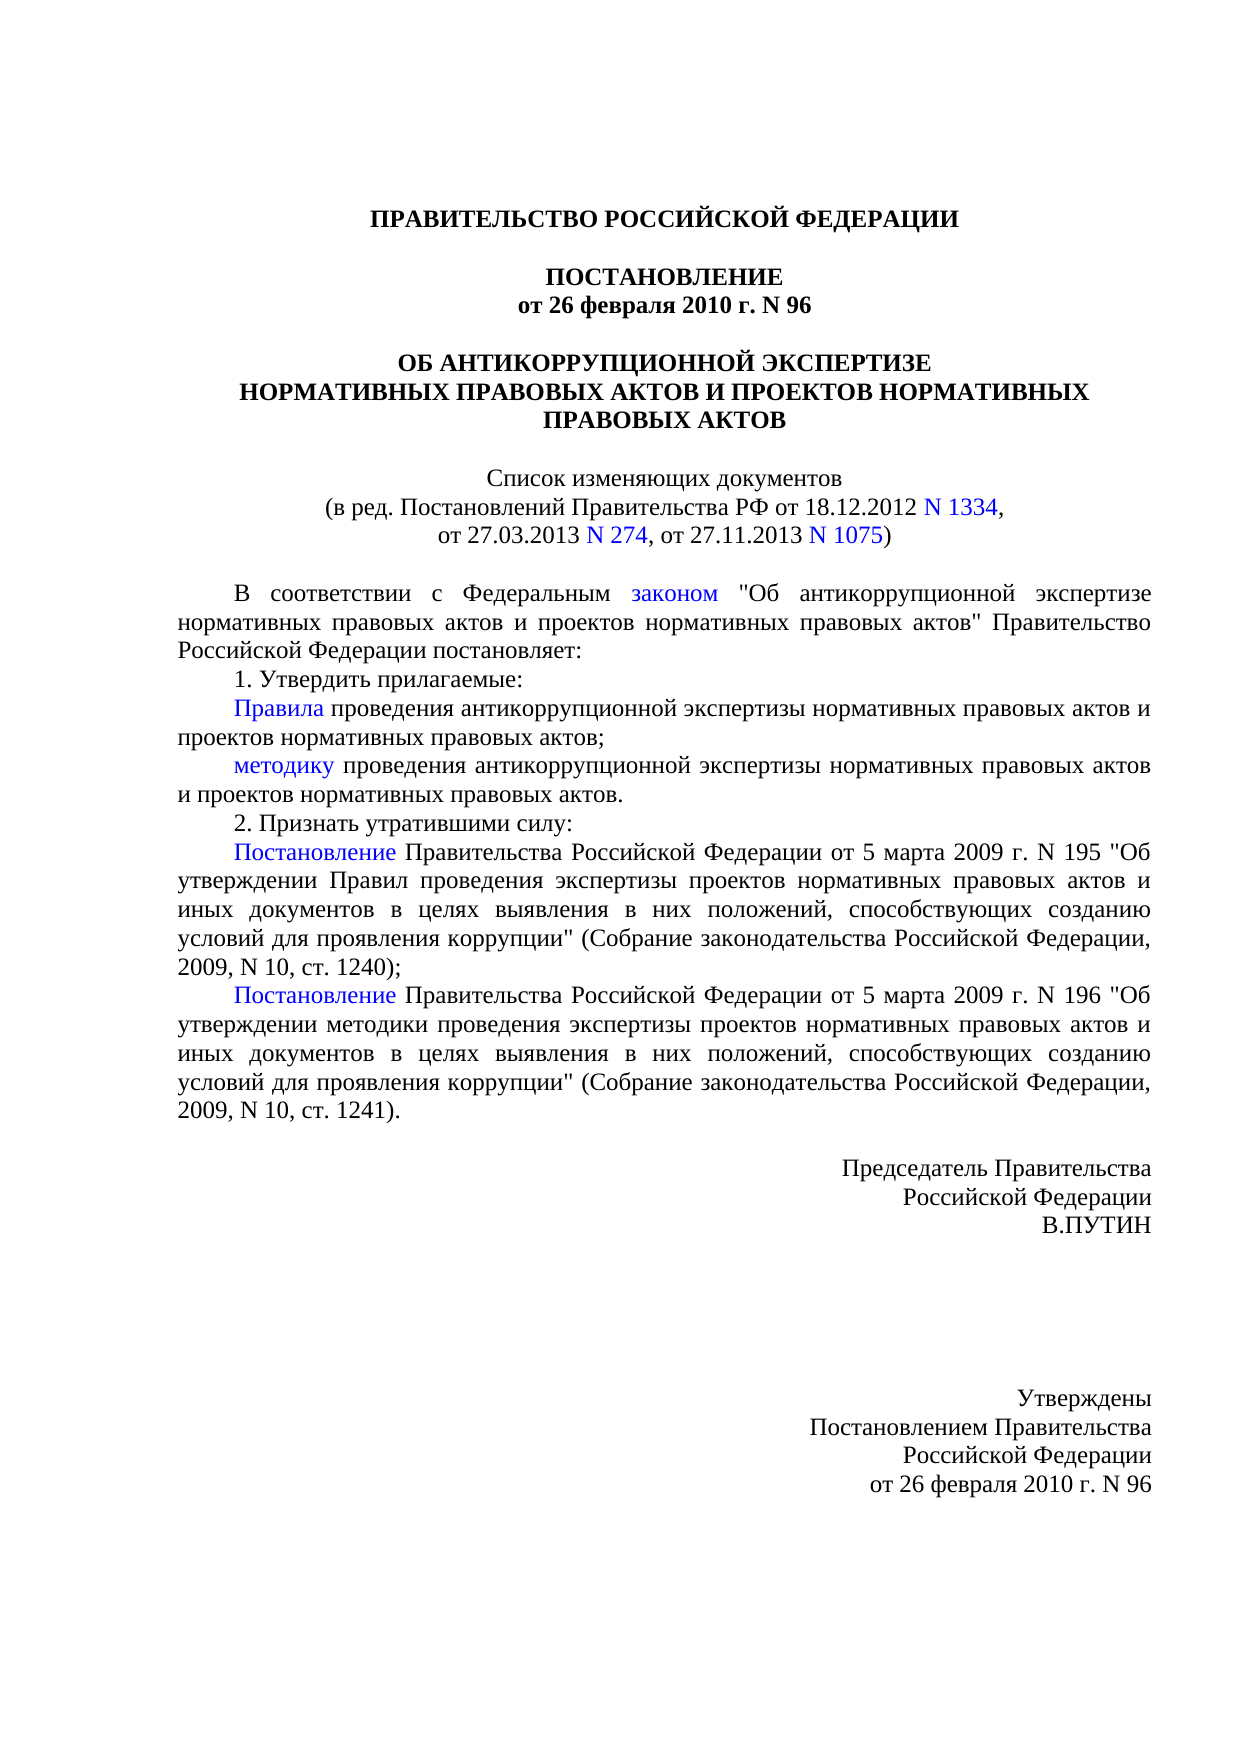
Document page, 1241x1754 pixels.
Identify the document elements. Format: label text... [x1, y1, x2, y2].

text 1. Утвердить прилагаемые: [177, 664, 1152, 693]
text В.ПУТИН [177, 1211, 1152, 1239]
text Правила проведения антикоррупционной экспертизы нормативных правовых актов и проектов нормативных правовых актов; [177, 693, 1152, 751]
text Председатель Правительства [177, 1153, 1152, 1182]
text ПРАВОВЫХ АКТОВ [177, 406, 1152, 434]
text (в ред. Постановлений Правительства РФ от 18.12.2012 N 1334, [177, 492, 1152, 521]
text В соответствии с Федеральным законом "Об антикоррупционной экспертизе нормативных правовых актов и проектов нормативных правовых актов" Правительство Российской Федерации постановляет: [177, 578, 1152, 664]
text от 26 февраля 2010 г. N 96 [177, 1469, 1152, 1498]
text ОБ АНТИКОРРУПЦИОННОЙ ЭКСПЕРТИЗЕ [177, 348, 1152, 377]
text Постановлением Правительства [177, 1412, 1152, 1441]
text Утверждены [177, 1383, 1152, 1412]
text от 26 февраля 2010 г. N 96 [177, 291, 1152, 319]
text Постановление Правительства Российской Федерации от 5 марта 2009 г. N 195 "Об утверждении Правил проведения экспертизы проектов нормативных правовых актов и иных документов в целях выявления в них положений, способствующих созданию условий для проявления коррупции" (Собрание законодательства Российской Федерации, 2009, N 10, ст. 1240); [177, 837, 1152, 981]
text 2. Признать утратившими силу: [177, 808, 1152, 837]
text от 27.03.2013 N 274, от 27.11.2013 N 1075) [177, 521, 1152, 549]
text Постановление Правительства Российской Федерации от 5 марта 2009 г. N 196 "Об утверждении методики проведения экспертизы проектов нормативных правовых актов и иных документов в целях выявления в них положений, способствующих созданию условий для проявления коррупции" (Собрание законодательства Российской Федерации, 2009, N 10, ст. 1241). [177, 981, 1152, 1124]
text НОРМАТИВНЫХ ПРАВОВЫХ АКТОВ И ПРОЕКТОВ НОРМАТИВНЫХ [177, 377, 1152, 406]
text ПОСТАНОВЛЕНИЕ [177, 262, 1152, 291]
text ПРАВИТЕЛЬСТВО РОССИЙСКОЙ ФЕДЕРАЦИИ [177, 204, 1152, 233]
text Список изменяющих документов [177, 463, 1152, 492]
text Российской Федерации [177, 1182, 1152, 1211]
text методику проведения антикоррупционной экспертизы нормативных правовых актов и проектов нормативных правовых актов. [177, 751, 1152, 808]
text Российской Федерации [177, 1441, 1152, 1469]
